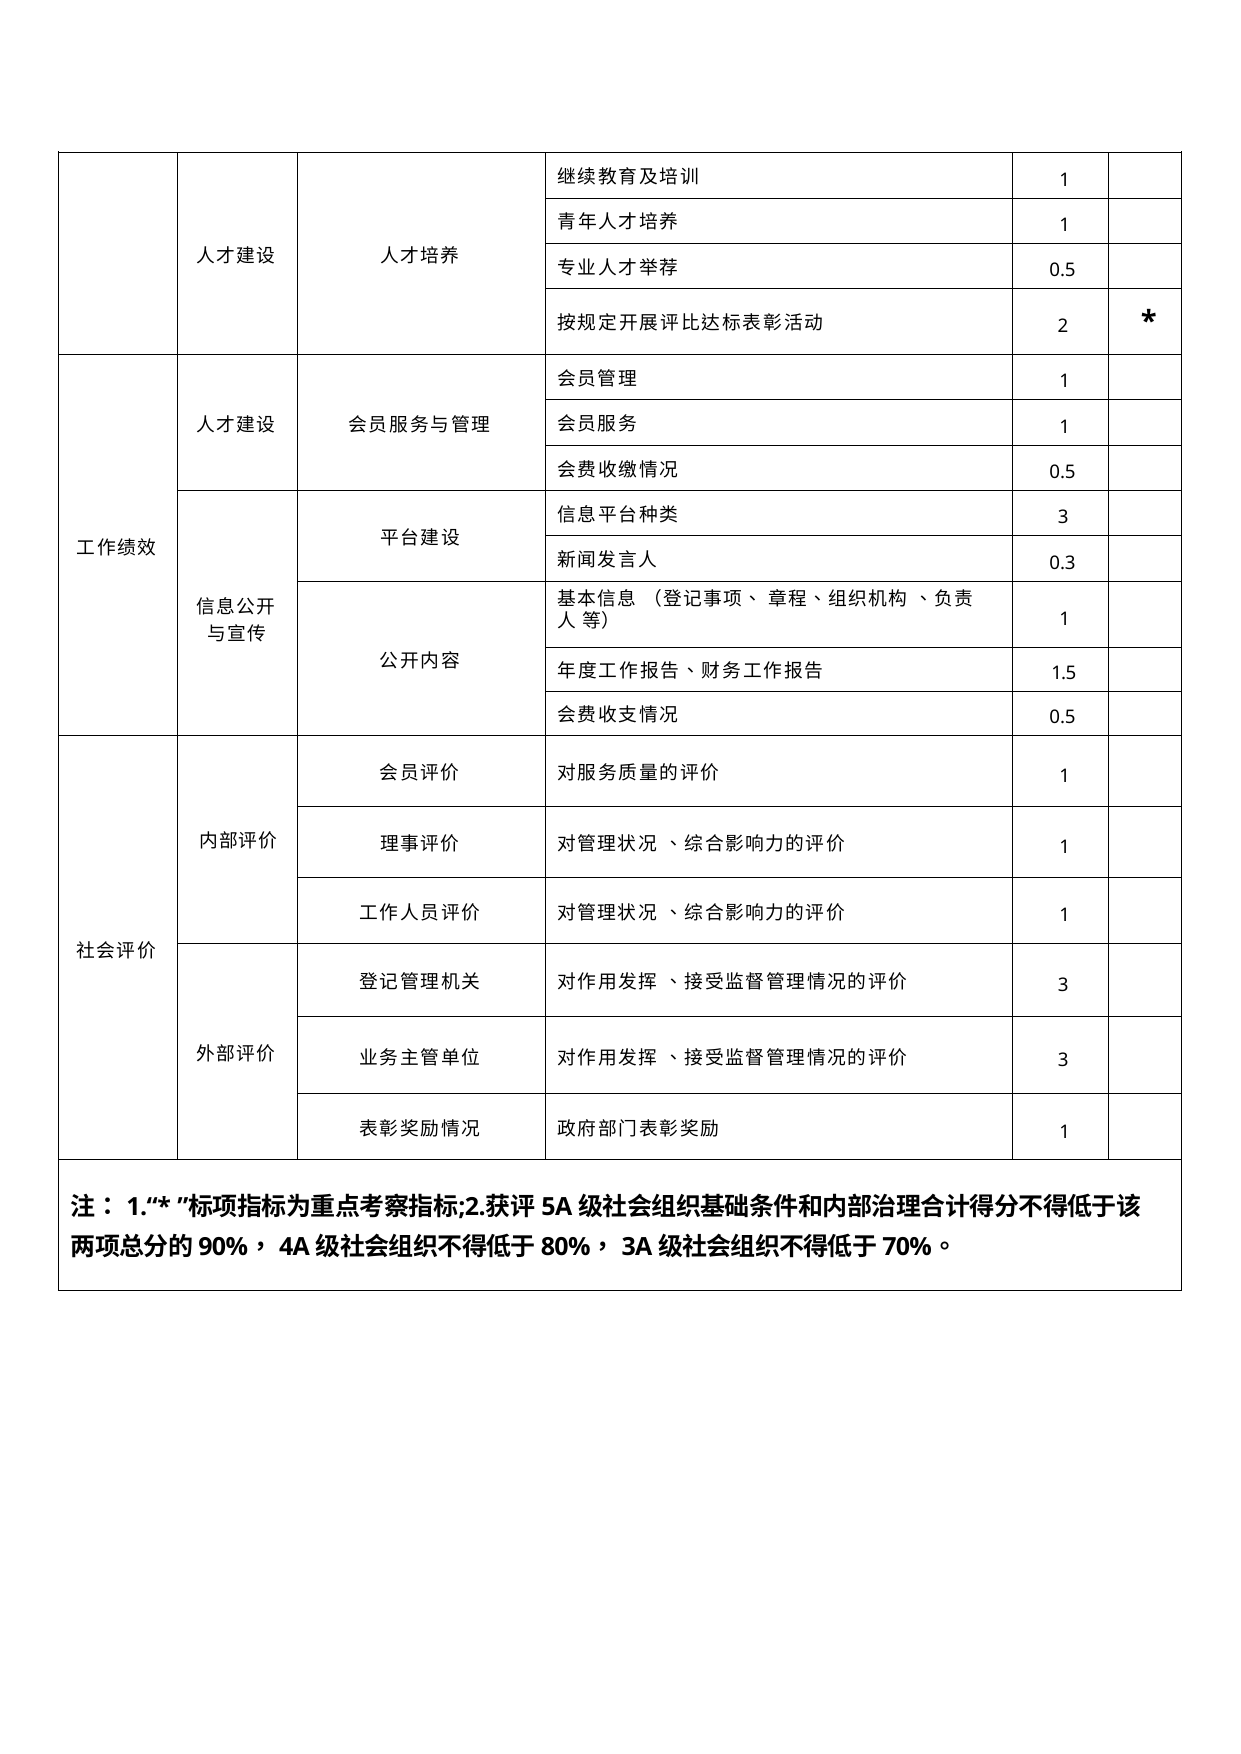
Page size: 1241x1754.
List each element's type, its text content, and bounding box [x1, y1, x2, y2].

table_cell 对作用发挥 、接受监督管理情况的评价 [546, 944, 1012, 1016]
table_cell 注： 1.“* ”标项指标为重点考察指标;2.获评 5A 级社会组织基础条件和内部治理合计得分不得低于该 两项总分的90%， 4A 级社会组织不得低于80%， 3A 级社会组织不得低于70%。 [59, 1160, 1181, 1290]
table_cell 对服务质量的评价 [546, 736, 1012, 806]
table_cell [1109, 582, 1181, 646]
table_cell 新闻发言人 [546, 536, 1012, 581]
table_cell 外部评价 [178, 944, 297, 1159]
table_cell [1109, 446, 1181, 490]
table_cell 理事评价 [298, 807, 545, 877]
table_cell 1 [1013, 878, 1108, 943]
table_cell [1109, 244, 1181, 288]
table_header 人才建设 [178, 153, 297, 354]
table_cell 会费收支情况 [546, 692, 1012, 735]
table_header [1109, 153, 1181, 197]
table_cell 信息平台种类 [546, 491, 1012, 535]
table_cell [1109, 648, 1181, 691]
table_cell 年度工作报告、财务工作报告 [546, 648, 1012, 691]
table_cell 按规定开展评比达标表彰活动 [546, 289, 1012, 354]
table_cell 会员服务 [546, 400, 1012, 444]
table_cell 3 [1013, 1017, 1108, 1093]
table_cell 0.5 [1013, 244, 1108, 288]
table_cell 1.5 [1013, 648, 1108, 691]
table_cell [1109, 692, 1181, 735]
table_cell 专业人才举荐 [546, 244, 1012, 288]
table_header [59, 153, 177, 354]
table_cell 3 [1013, 944, 1108, 1016]
table_cell 会费收缴情况 [546, 446, 1012, 490]
table_cell 0.5 [1013, 692, 1108, 735]
table_cell 政府部门表彰奖励 [546, 1094, 1012, 1159]
table_cell [1109, 400, 1181, 444]
table_cell 1 [1013, 400, 1108, 444]
table_cell 会员管理 [546, 355, 1012, 399]
table_cell 工作绩效 [59, 355, 177, 735]
table_cell 1 [1013, 736, 1108, 806]
table_cell [1109, 878, 1181, 943]
table_cell 人才建设 [178, 355, 297, 490]
table_cell 1 [1013, 1094, 1108, 1159]
table_cell 0.5 [1013, 446, 1108, 490]
table_cell 基本信息 （登记事项、 章程、组织机构 、负责人 等） [546, 582, 1012, 646]
table_cell [1109, 1094, 1181, 1159]
table_cell 登记管理机关 [298, 944, 545, 1016]
table_cell 内部评价 [178, 736, 297, 943]
table_cell 业务主管单位 [298, 1017, 545, 1093]
table_cell 2 [1013, 289, 1108, 354]
table_cell 1 [1013, 807, 1108, 877]
table_cell 信息公开 与宣传 [178, 491, 297, 735]
table_cell [1109, 944, 1181, 1016]
table_cell 表彰奖励情况 [298, 1094, 545, 1159]
table_cell 对管理状况 、综合影响力的评价 [546, 807, 1012, 877]
table_cell [1109, 355, 1181, 399]
table_header 继续教育及培训 [546, 153, 1012, 197]
table_cell [1109, 807, 1181, 877]
table_cell 对作用发挥 、接受监督管理情况的评价 [546, 1017, 1012, 1093]
table_cell [1109, 736, 1181, 806]
table_cell 会员评价 [298, 736, 545, 806]
table_header 人才培养 [298, 153, 545, 354]
table_cell 工作人员评价 [298, 878, 545, 943]
table_cell * [1109, 289, 1181, 354]
table_cell 青年人才培养 [546, 199, 1012, 243]
table_cell 1 [1013, 355, 1108, 399]
table_cell [1109, 199, 1181, 243]
table_cell 0.3 [1013, 536, 1108, 581]
table_cell 会员服务与管理 [298, 355, 545, 490]
table_cell 公开内容 [298, 582, 545, 735]
table_cell 社会评价 [59, 736, 177, 1159]
table_cell 对管理状况 、综合影响力的评价 [546, 878, 1012, 943]
table_header 1 [1013, 153, 1108, 197]
table_cell 平台建设 [298, 491, 545, 581]
table_cell 3 [1013, 491, 1108, 535]
table_cell [1109, 491, 1181, 535]
table_cell [1109, 1017, 1181, 1093]
table_cell [1109, 536, 1181, 581]
table_cell 1 [1013, 199, 1108, 243]
table_cell 1 [1013, 582, 1108, 646]
